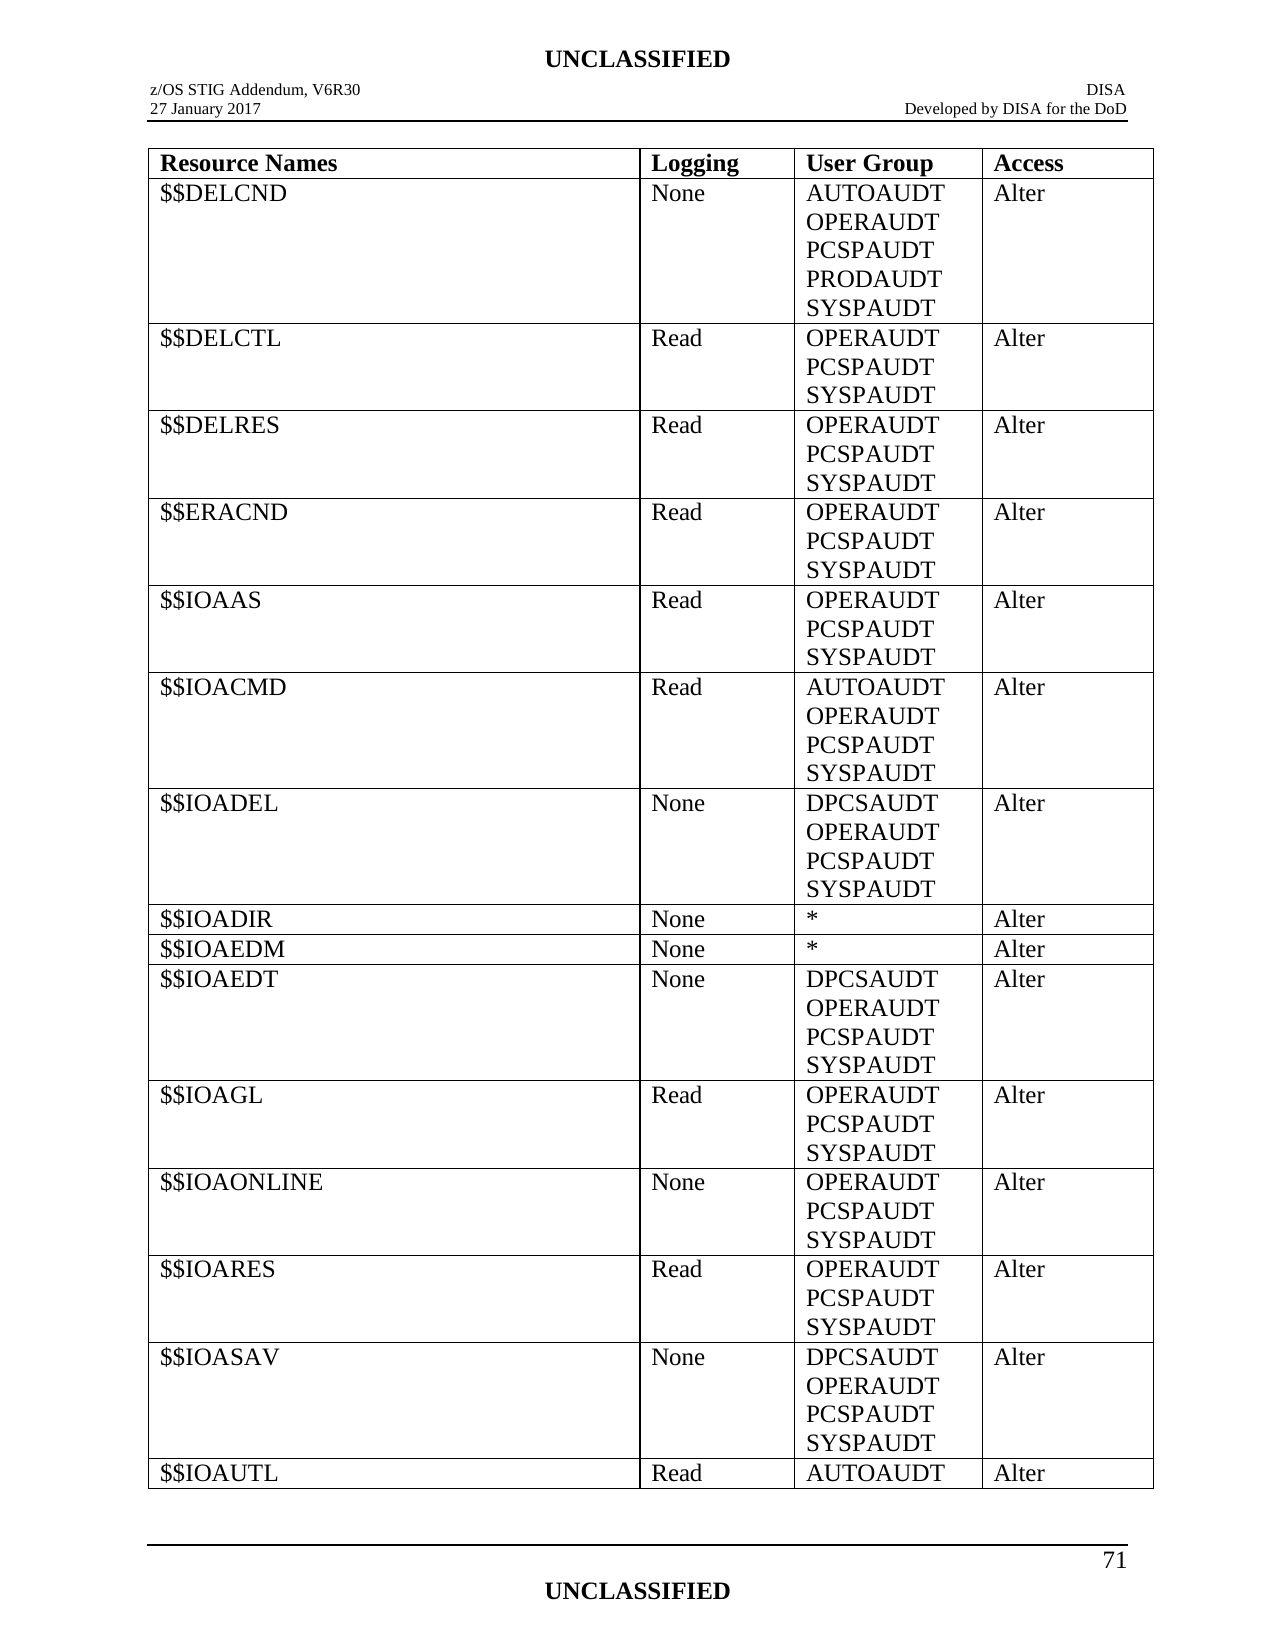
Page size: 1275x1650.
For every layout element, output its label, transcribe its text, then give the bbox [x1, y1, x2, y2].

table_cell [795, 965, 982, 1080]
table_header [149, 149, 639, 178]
text 71 [135, 1546, 1127, 1574]
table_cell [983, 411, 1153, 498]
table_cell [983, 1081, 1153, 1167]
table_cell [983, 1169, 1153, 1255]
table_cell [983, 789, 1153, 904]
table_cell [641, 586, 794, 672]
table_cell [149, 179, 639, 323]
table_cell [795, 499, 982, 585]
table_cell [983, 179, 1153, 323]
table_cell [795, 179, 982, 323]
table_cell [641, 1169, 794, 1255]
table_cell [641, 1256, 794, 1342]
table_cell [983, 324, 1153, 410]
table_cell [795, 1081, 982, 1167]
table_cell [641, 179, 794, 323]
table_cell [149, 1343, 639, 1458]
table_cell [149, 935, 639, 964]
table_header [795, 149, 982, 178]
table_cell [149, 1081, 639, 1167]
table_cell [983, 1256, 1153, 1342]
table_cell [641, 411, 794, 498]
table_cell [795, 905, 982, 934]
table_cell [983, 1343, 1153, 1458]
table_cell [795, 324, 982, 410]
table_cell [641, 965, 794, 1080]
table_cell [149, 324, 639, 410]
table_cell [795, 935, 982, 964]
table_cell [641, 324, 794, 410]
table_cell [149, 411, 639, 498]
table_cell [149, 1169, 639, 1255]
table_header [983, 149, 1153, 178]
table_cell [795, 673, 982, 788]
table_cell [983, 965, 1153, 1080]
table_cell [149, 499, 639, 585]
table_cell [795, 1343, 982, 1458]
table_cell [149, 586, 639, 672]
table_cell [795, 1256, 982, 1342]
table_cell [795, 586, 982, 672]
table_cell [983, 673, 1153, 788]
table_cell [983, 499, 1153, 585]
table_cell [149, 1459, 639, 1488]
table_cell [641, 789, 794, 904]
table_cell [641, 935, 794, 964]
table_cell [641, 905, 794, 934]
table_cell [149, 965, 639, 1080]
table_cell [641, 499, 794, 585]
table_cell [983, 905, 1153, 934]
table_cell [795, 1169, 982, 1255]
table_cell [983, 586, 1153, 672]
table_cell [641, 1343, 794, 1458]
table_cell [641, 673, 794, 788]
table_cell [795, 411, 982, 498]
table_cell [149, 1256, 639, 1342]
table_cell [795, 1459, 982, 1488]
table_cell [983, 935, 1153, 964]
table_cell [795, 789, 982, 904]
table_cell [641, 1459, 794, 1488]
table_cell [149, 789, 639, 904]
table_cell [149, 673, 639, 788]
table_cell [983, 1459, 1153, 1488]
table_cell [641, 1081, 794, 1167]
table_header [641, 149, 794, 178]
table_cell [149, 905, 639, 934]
